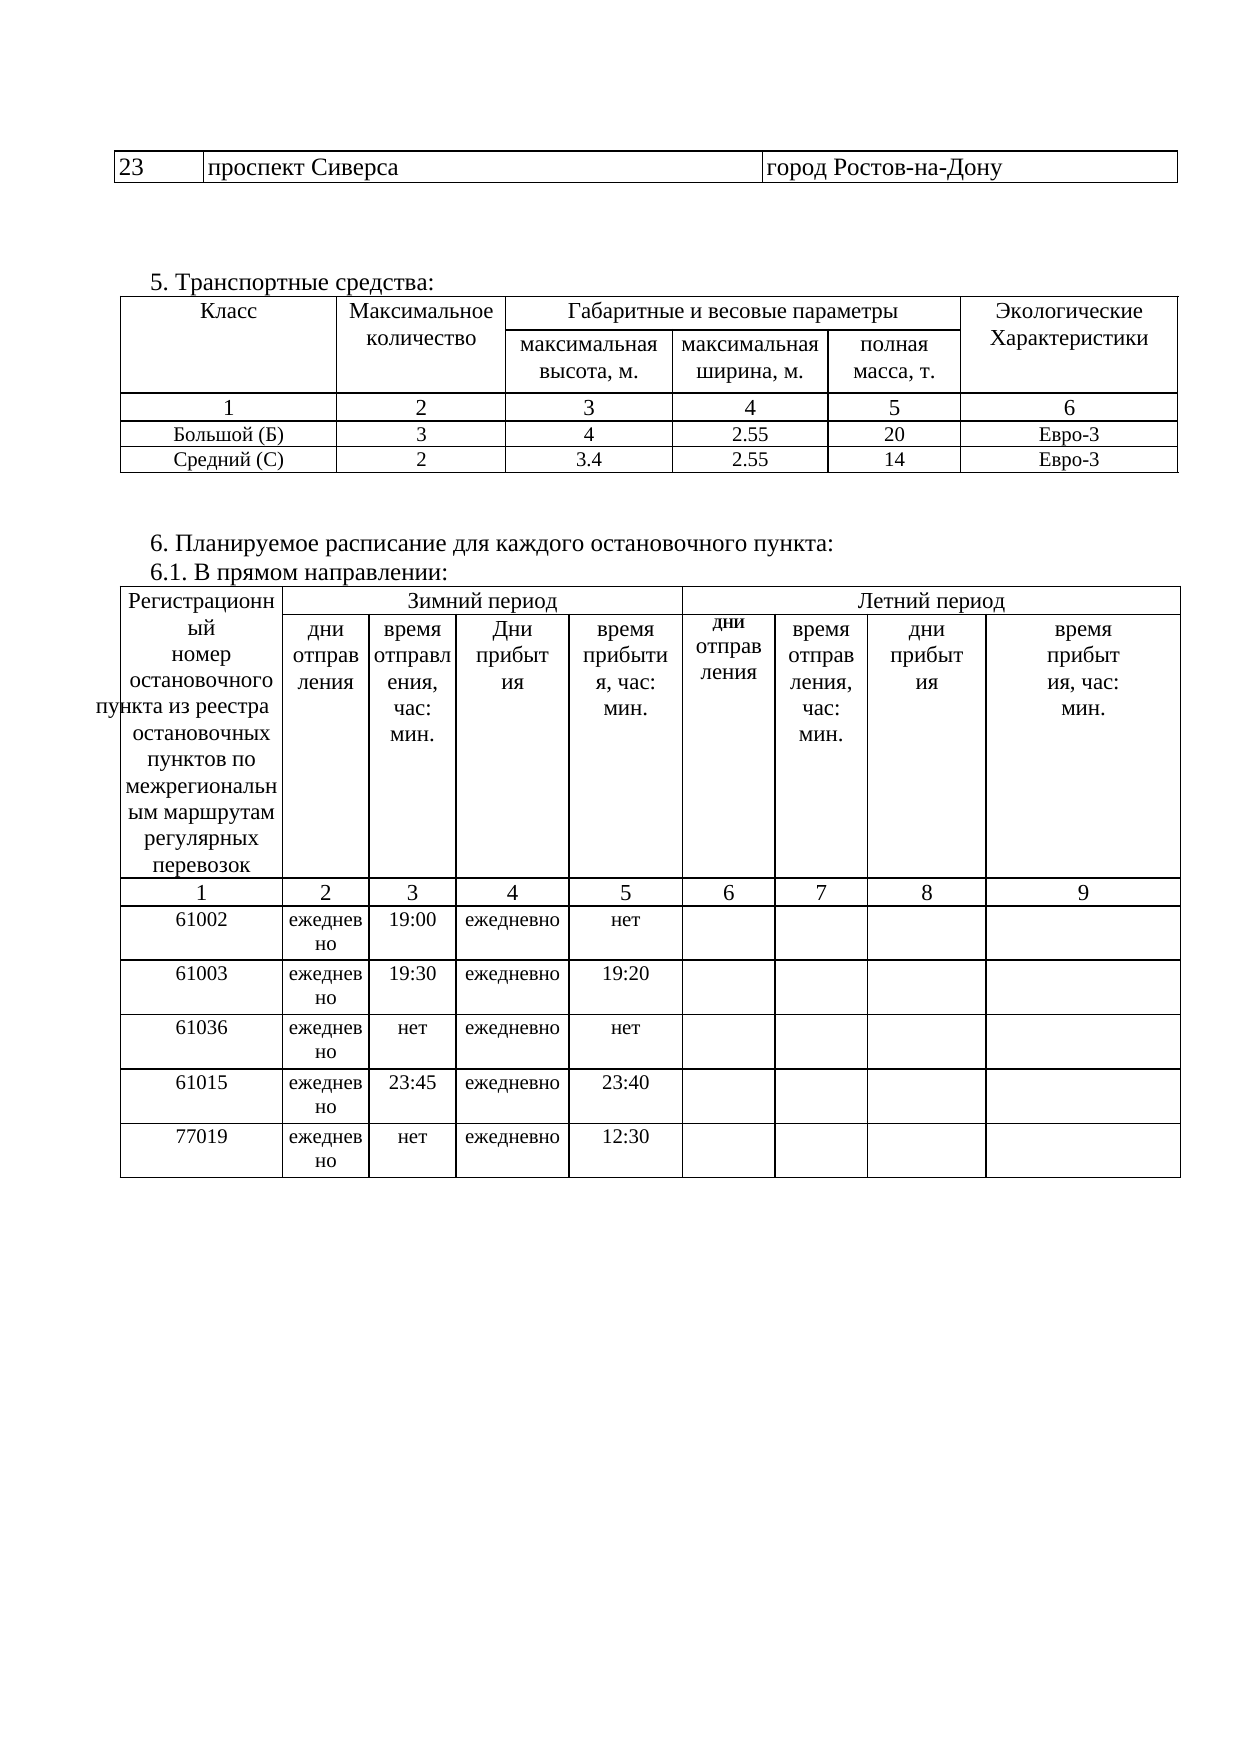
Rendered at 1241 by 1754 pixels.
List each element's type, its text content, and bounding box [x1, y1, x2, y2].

table_cell [776, 1124, 867, 1177]
table_cell 12:30 [570, 1124, 682, 1177]
table_cell [683, 1070, 774, 1122]
table_cell 61003 [121, 961, 282, 1014]
text 5. Транспортные средства: [150, 267, 1090, 296]
table_cell нет [370, 1015, 455, 1068]
table_cell проспект Сиверса [204, 152, 762, 181]
table_cell 2 [283, 879, 368, 905]
table_cell ежедневно [457, 907, 568, 959]
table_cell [763, 152, 1177, 181]
table_cell 23:45 [370, 1070, 455, 1122]
table_cell ДНИ отправ ления [683, 615, 774, 877]
table_cell 20 [829, 422, 960, 446]
table_cell нет [370, 1124, 455, 1177]
table_cell [776, 961, 867, 1014]
table_cell дни прибыт ия [868, 615, 985, 877]
table_cell ежедневно [283, 1124, 368, 1177]
table_cell 8 [868, 879, 985, 905]
table_cell нет [570, 907, 682, 959]
table_cell [987, 1070, 1180, 1122]
table_cell 61015 [121, 1070, 282, 1122]
table_cell 3.4 [506, 447, 672, 471]
table_cell [776, 1070, 867, 1122]
table_cell 5 [570, 879, 682, 905]
table_cell Большой (Б) [121, 422, 336, 446]
table_cell 3 [370, 879, 455, 905]
table_cell [683, 907, 774, 959]
table_cell ежедневно [457, 1124, 568, 1177]
table_header Максимальное количество [337, 297, 505, 392]
table_cell 23 [115, 152, 203, 181]
table_cell 61036 [121, 1015, 282, 1068]
table_header Зимний период [283, 587, 682, 613]
table_cell 3 [506, 394, 672, 420]
table_cell 61002 [121, 907, 282, 959]
table_cell [868, 907, 985, 959]
table_cell 5 [829, 394, 960, 420]
table_cell [987, 1124, 1180, 1177]
table_cell [868, 1070, 985, 1122]
table_cell 7 [776, 879, 867, 905]
table_cell [987, 1015, 1180, 1068]
table_cell ежедневно [283, 1015, 368, 1068]
table_cell время прибыт ия, час: мин. [987, 615, 1180, 877]
table_cell [683, 1015, 774, 1068]
table_cell 4 [457, 879, 568, 905]
table_cell 3 [337, 422, 505, 446]
table_cell полная масса, т. [829, 331, 960, 392]
table_cell [683, 1124, 774, 1177]
table_header Летний период [683, 587, 1180, 613]
table_cell 2.55 [673, 447, 827, 471]
table_cell 2 [337, 394, 505, 420]
table_cell 1 [121, 879, 282, 905]
table_cell 1 [121, 394, 336, 420]
table_cell 19:00 [370, 907, 455, 959]
table_header Регистрационный номер остановочного пункта из реестра остановочных пунктов по межрегиональным маршрутам регулярных перевозок [121, 587, 282, 877]
table_header Габаритные и весовые параметры [506, 297, 960, 329]
text 6. Планируемое расписание для каждого остановочного пункта: [150, 528, 1090, 557]
table_cell 23:40 [570, 1070, 682, 1122]
table_cell [776, 1015, 867, 1068]
table_cell нет [570, 1015, 682, 1068]
table_cell 19:30 [370, 961, 455, 1014]
table_cell дни отправ ления [283, 615, 368, 877]
table_cell 4 [506, 422, 672, 446]
table_cell ежедневно [457, 961, 568, 1014]
table_cell ежедневно [283, 907, 368, 959]
table_cell ежедневно [283, 961, 368, 1014]
table_cell [683, 961, 774, 1014]
table_cell ежедневно [283, 1070, 368, 1122]
table_cell 4 [673, 394, 827, 420]
table_cell ежедневно [457, 1015, 568, 1068]
table_cell 77019 [121, 1124, 282, 1177]
table_cell 2.55 [673, 422, 827, 446]
table_cell Средний (С) [121, 447, 336, 471]
table_cell 2 [337, 447, 505, 471]
table_cell время отправ ления, час: мин. [776, 615, 867, 877]
table_cell 14 [829, 447, 960, 471]
table_cell ежедневно [457, 1070, 568, 1122]
table_cell [776, 907, 867, 959]
table_cell [987, 907, 1180, 959]
table_cell Евро-3 [961, 422, 1177, 446]
table_cell [987, 961, 1180, 1014]
table_cell Евро-3 [961, 447, 1177, 471]
table_cell [868, 1015, 985, 1068]
text 6.1. В прямом направлении: [150, 557, 1090, 586]
table_cell 19:20 [570, 961, 682, 1014]
table_cell [868, 961, 985, 1014]
table_cell максимальная ширина, м. [673, 331, 827, 392]
table_cell 6 [683, 879, 774, 905]
table_cell время прибыти я, час: мин. [570, 615, 682, 877]
table_cell время отправл ения, час: мин. [370, 615, 455, 877]
table_cell 9 [987, 879, 1180, 905]
table_cell максимальная высота, м. [506, 331, 672, 392]
table_header Класс [121, 297, 336, 392]
table_cell 6 [961, 394, 1177, 420]
table_header Экологические Характеристики [961, 297, 1177, 392]
table_cell [868, 1124, 985, 1177]
table_cell Дни прибыт ия [457, 615, 568, 877]
